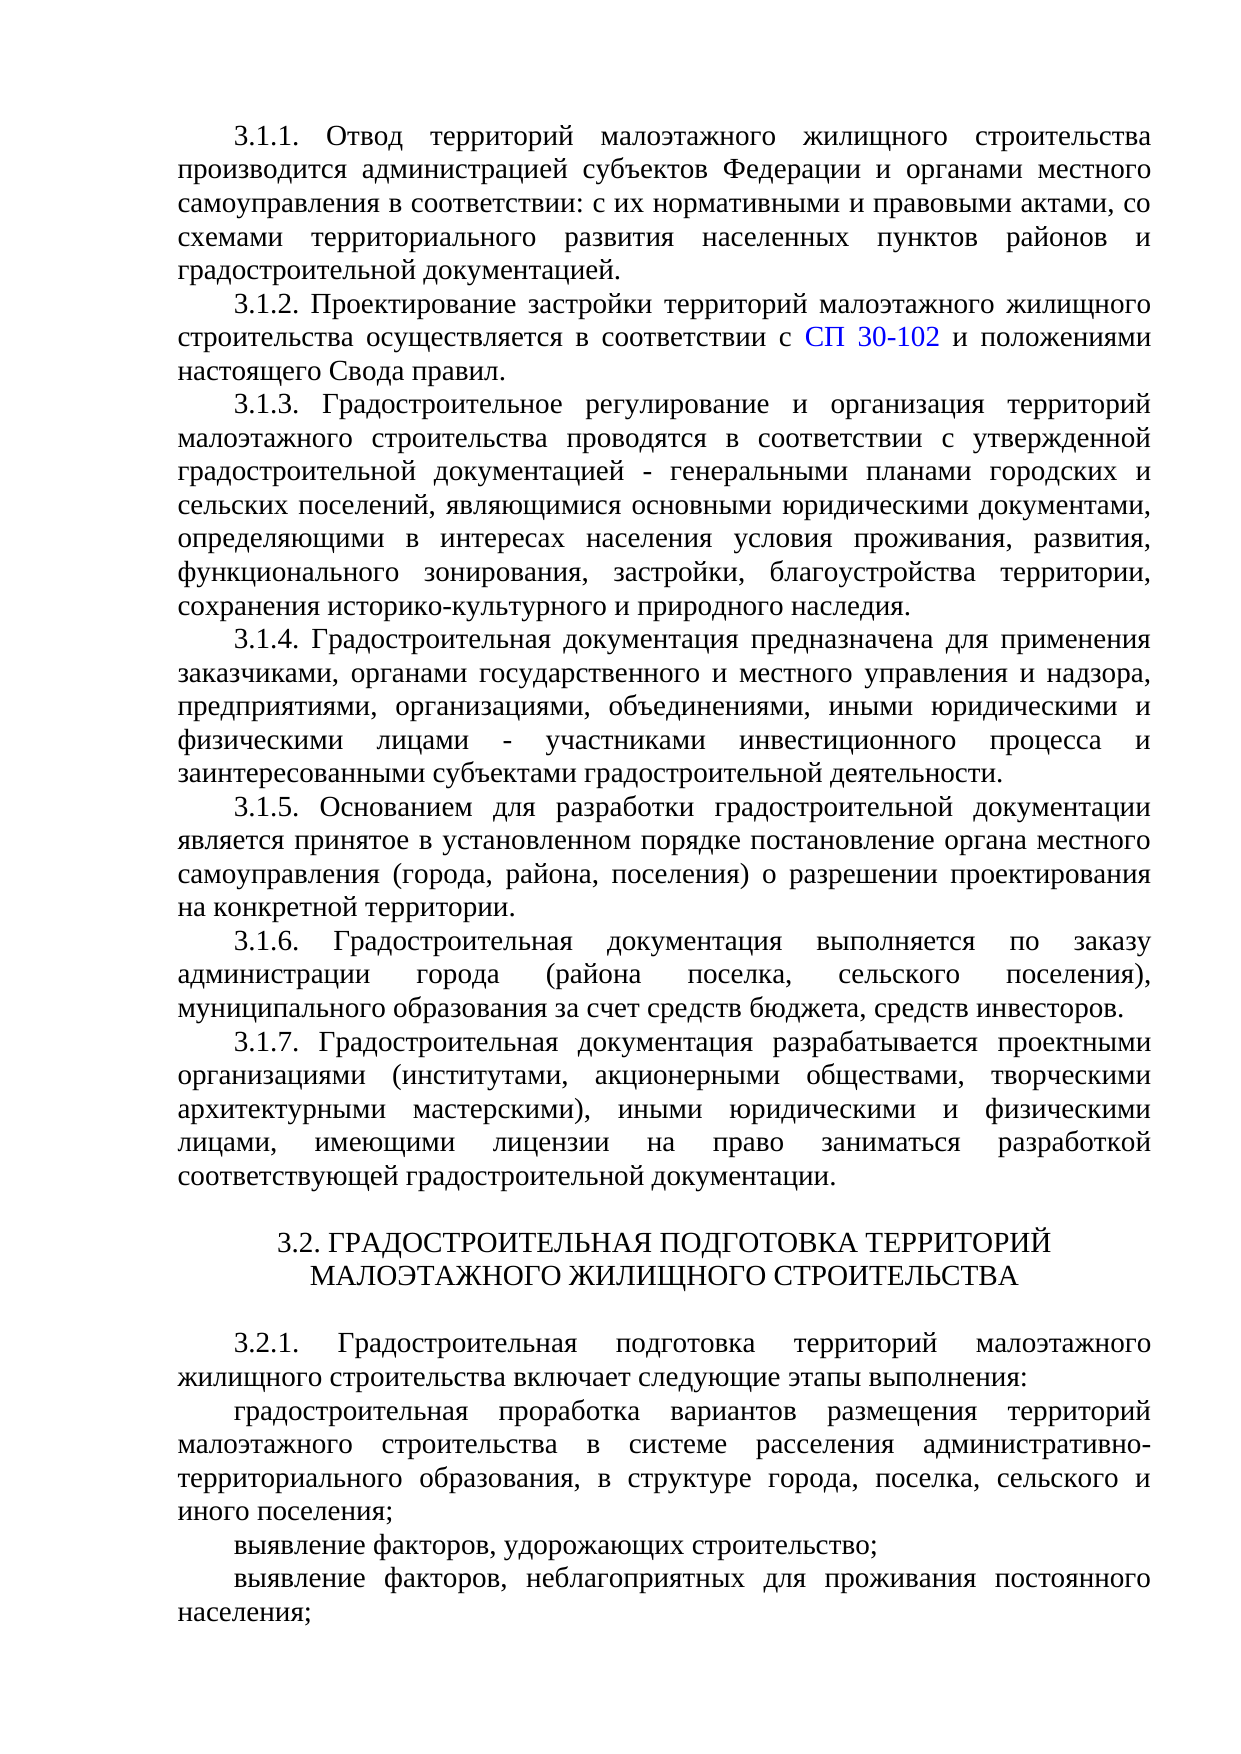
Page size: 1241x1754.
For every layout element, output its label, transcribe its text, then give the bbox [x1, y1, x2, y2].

text 3.1.3. Градостроительное регулирование и организация территорий малоэтажного строительства проводятся в соответствии с утвержденной градостроительной документацией - генеральными планами городских и сельских поселений, являющимися основными юридическими документами, определяющими в интересах населения условия проживания, развития, функционального зонирования, застройки, благоустройства территории, сохранения историко-культурного и природного наследия. [177, 386, 1152, 621]
text 3.1.4. Градостроительная документация предназначена для применения заказчиками, органами государственного и местного управления и надзора, предприятиями, организациями, объединениями, иными юридическими и физическими лицами - участниками инвестиционного процесса и заинтересованными субъектами градостроительной деятельности. [177, 621, 1152, 789]
text градостроительная проработка вариантов размещения территорий малоэтажного строительства в системе расселения административно-территориального образования, в структуре города, поселка, сельского и иного поселения; [177, 1393, 1152, 1527]
text выявление факторов, неблагоприятных для проживания постоянного населения; [177, 1560, 1152, 1627]
text МАЛОЭТАЖНОГО ЖИЛИЩНОГО СТРОИТЕЛЬСТВА [177, 1258, 1152, 1292]
text 3.1.7. Градостроительная документация разрабатывается проектными организациями (институтами, акционерными обществами, творческими архитектурными мастерскими), иными юридическими и физическими лицами, имеющими лицензии на право заниматься разработкой соответствующей градостроительной документации. [177, 1024, 1152, 1191]
text 3.1.2. Проектирование застройки территорий малоэтажного жилищного строительства осуществляется в соответствии с СП 30-102 и положениями настоящего Свода правил. [177, 286, 1152, 386]
text 3.1.1. Отвод территорий малоэтажного жилищного строительства производится администрацией субъектов Федерации и органами местного самоуправления в соответствии: с их нормативными и правовыми актами, со схемами территориального развития населенных пунктов районов и градостроительной документацией. [177, 118, 1152, 286]
text выявление факторов, удорожающих строительство; [177, 1527, 1152, 1560]
text 3.1.6. Градостроительная документация выполняется по заказу администрации города (района поселка, сельского поселения), муниципального образования за счет средств бюджета, средств инвесторов. [177, 923, 1152, 1024]
text 3.1.5. Основанием для разработки градостроительной документации является принятое в установленном порядке постановление органа местного самоуправления (города, района, поселения) о разрешении проектирования на конкретной территории. [177, 789, 1152, 923]
text 3.2.1. Градостроительная подготовка территорий малоэтажного жилищного строительства включает следующие этапы выполнения: [177, 1326, 1152, 1393]
text 3.2. ГРАДОСТРОИТЕЛЬНАЯ ПОДГОТОВКА ТЕРРИТОРИЙ [177, 1225, 1152, 1258]
